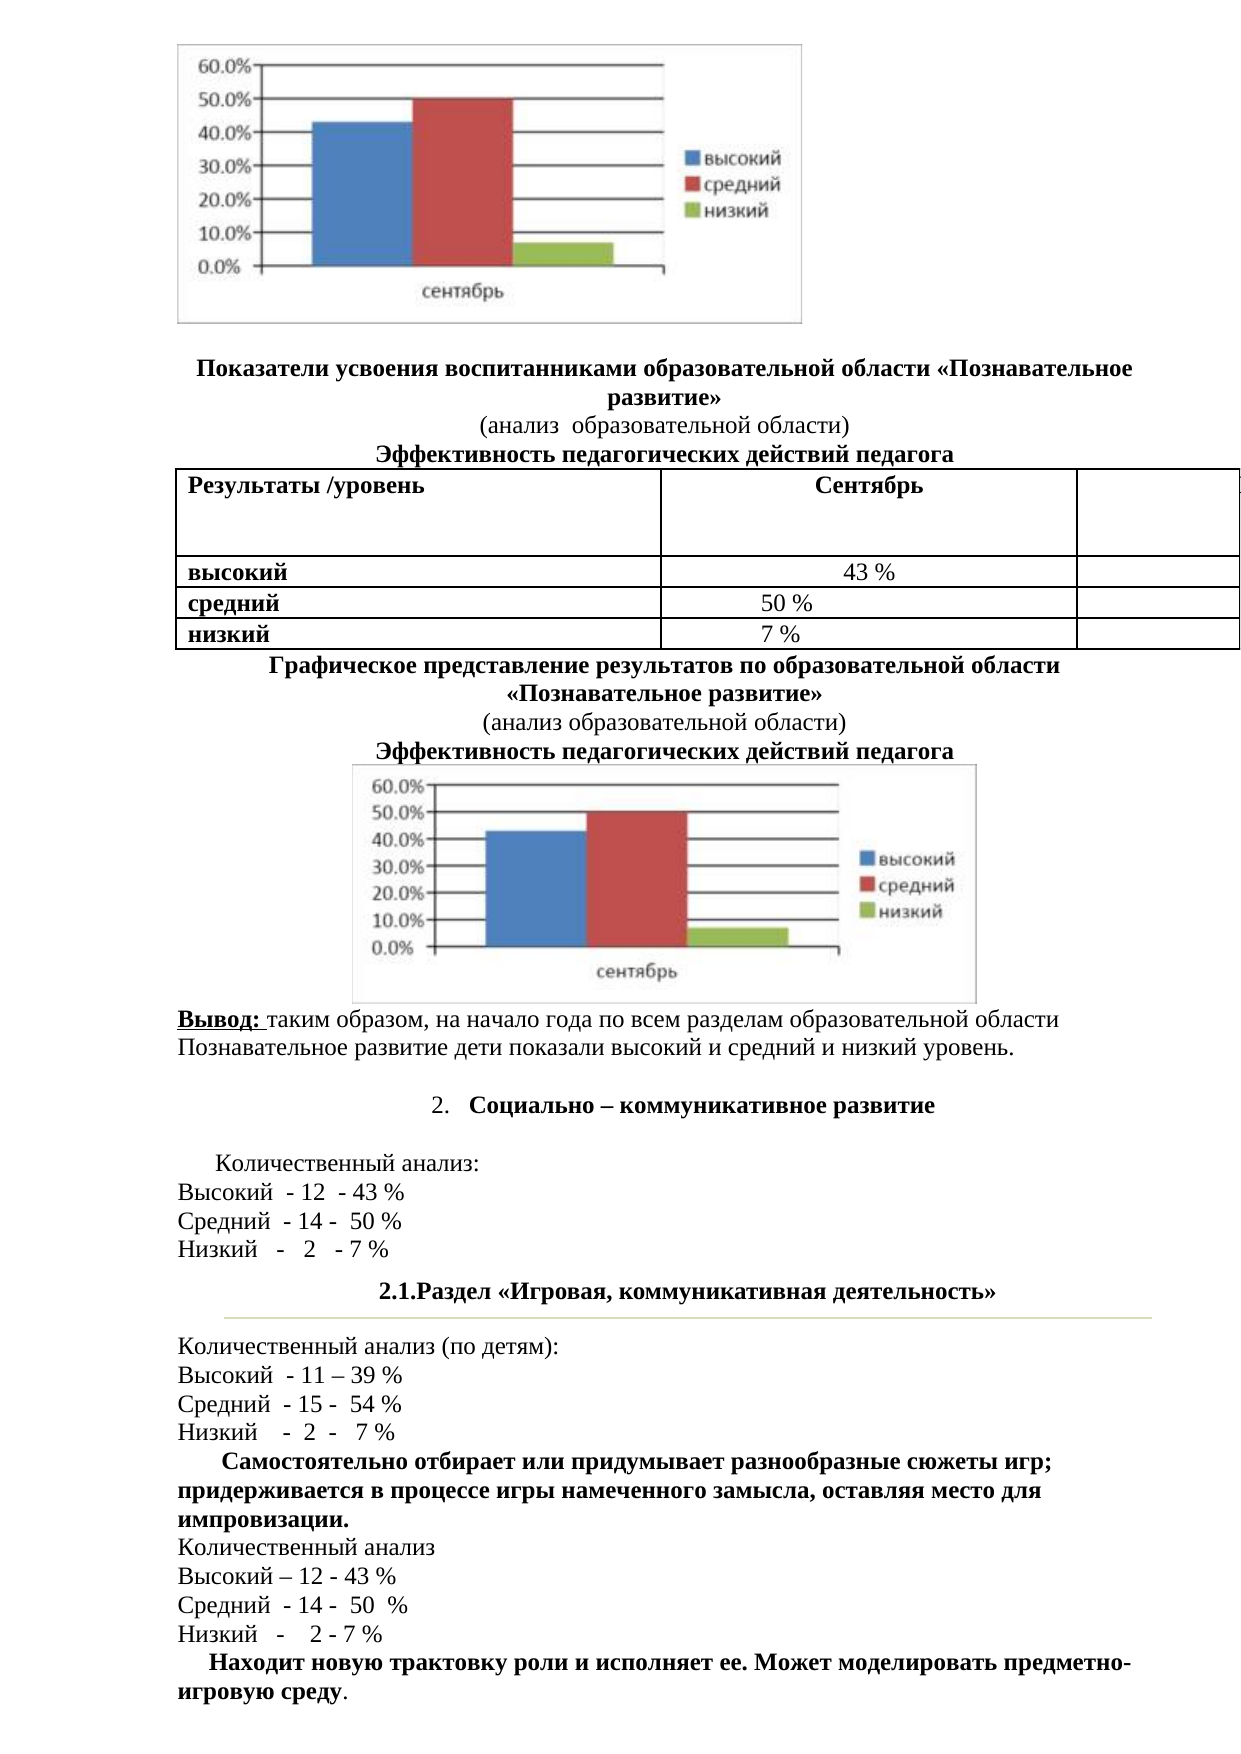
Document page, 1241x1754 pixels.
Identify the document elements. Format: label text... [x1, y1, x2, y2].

text Низкий - 2 - 7 % [177, 1619, 1152, 1647]
table_cell 43 % [662, 557, 1076, 586]
text 2.1.Раздел «Игровая, коммуникативная деятельность» [224, 1276, 1152, 1317]
table_cell % [1078, 588, 1239, 617]
table_cell 50 % [662, 588, 1076, 617]
text Количественный анализ: [215, 1148, 1152, 1177]
text Графическое представление результатов по образовательной области «Познавательное развитие» [177, 650, 1152, 707]
table_cell средний [177, 588, 660, 617]
table_header Май [1078, 470, 1239, 555]
table_header Сентябрь [662, 470, 1076, 555]
list Социально – коммуникативное развитие [215, 1090, 1152, 1119]
text Эффективность педагогических действий педагога [177, 439, 1152, 468]
text Высокий - 12 - 43 % [177, 1177, 1152, 1206]
picture [177, 44, 803, 324]
picture [352, 764, 977, 1004]
text Средний - 14 - 50 % [177, 1206, 1152, 1234]
text Высокий – 12 - 43 % [177, 1561, 1152, 1590]
table_header Результаты /уровень [177, 470, 660, 555]
text Высокий - 11 – 39 % [177, 1360, 1152, 1389]
table_cell высокий [177, 557, 660, 586]
text Средний - 14 - 50 % [177, 1590, 1152, 1619]
text Средний - 15 - 54 % [177, 1389, 1152, 1417]
table_cell % [1078, 619, 1239, 648]
text Низкий - 2 - 7 % [177, 1234, 1152, 1263]
text (анализ образовательной области) [177, 707, 1152, 736]
text Показатели усвоения воспитанниками образовательной области «Познавательное развитие» [177, 353, 1152, 410]
table_cell % [1078, 557, 1239, 586]
text Вывод: таким образом, на начало года по всем разделам образовательной области Познавательное развитие дети показали высокий и средний и низкий уровень. [177, 1004, 1152, 1061]
text Низкий - 2 - 7 % [177, 1417, 1152, 1446]
text (анализ образовательной области) [177, 410, 1152, 439]
text Количественный анализ (по детям): [177, 1331, 1152, 1360]
text придерживается в процессе игры намеченного замысла, оставляя место для импровизации. [177, 1475, 1152, 1532]
table_cell низкий [177, 619, 660, 648]
text Самостоятельно отбирает или придумывает разнообразные сюжеты игр; [177, 1446, 1152, 1475]
text Находит новую трактовку роли и исполняет ее. Может моделировать предметно-игровую среду. [177, 1647, 1152, 1705]
text Количественный анализ [177, 1532, 1152, 1561]
text Эффективность педагогических действий педагога [177, 736, 1152, 765]
table_cell 7 % [662, 619, 1076, 648]
